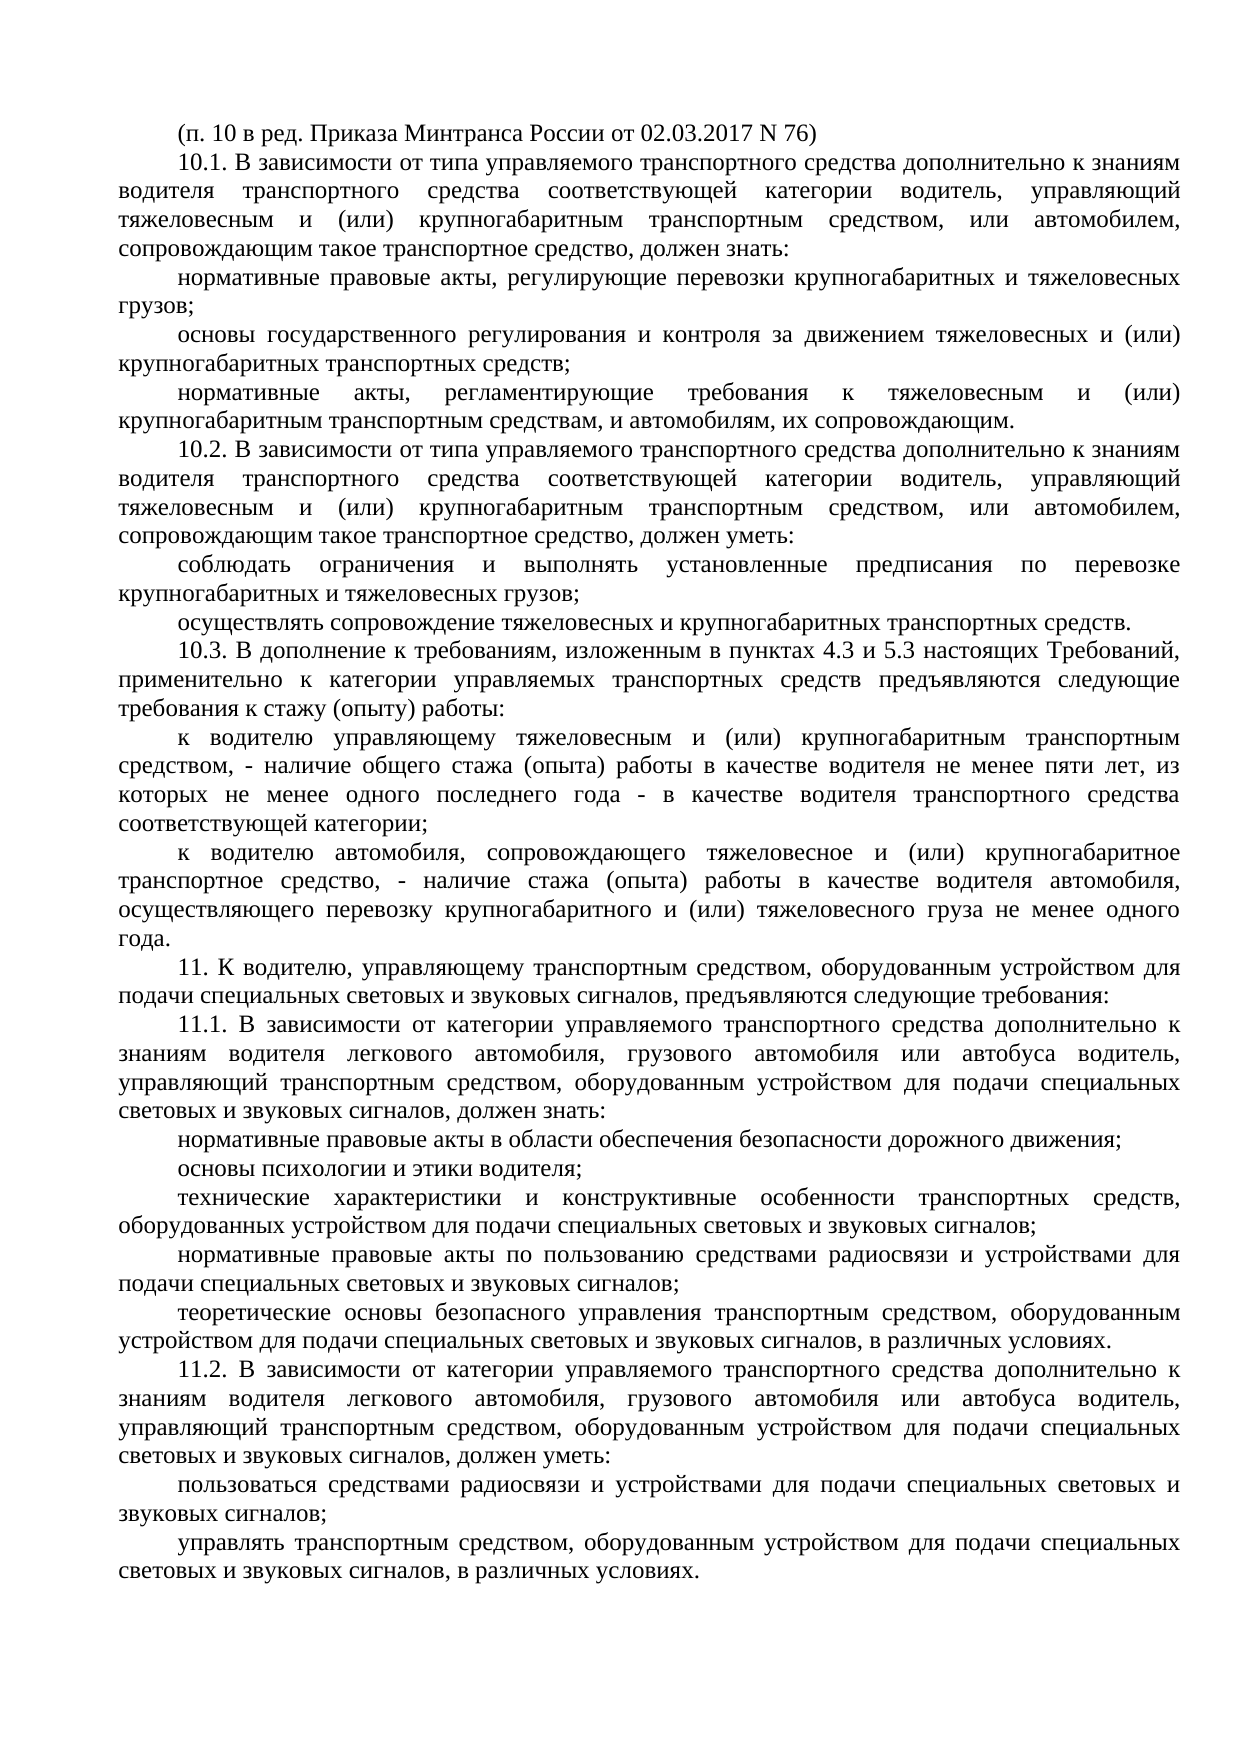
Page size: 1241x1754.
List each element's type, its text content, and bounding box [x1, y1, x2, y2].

text нормативные правовые акты по пользованию средствами радиосвязи и устройствами для подачи специальных световых и звуковых сигналов; [118, 1239, 1181, 1297]
text пользоваться средствами радиосвязи и устройствами для подачи специальных световых и звуковых сигналов; [118, 1469, 1181, 1527]
text 10.3. В дополнение к требованиям, изложенным в пунктах 4.3 и 5.3 настоящих Требований, применительно к категории управляемых транспортных средств предъявляются следующие требования к стажу (опыту) работы: [118, 636, 1181, 722]
text осуществлять сопровождение тяжеловесных и крупногабаритных транспортных средств. [118, 607, 1181, 636]
text управлять транспортным средством, оборудованным устройством для подачи специальных световых и звуковых сигналов, в различных условиях. [118, 1527, 1181, 1584]
text 11.1. В зависимости от категории управляемого транспортного средства дополнительно к знаниям водителя легкового автомобиля, грузового автомобиля или автобуса водитель, управляющий транспортным средством, оборудованным устройством для подачи специальных световых и звуковых сигналов, должен знать: [118, 1009, 1181, 1124]
text основы государственного регулирования и контроля за движением тяжеловесных и (или) крупногабаритных транспортных средств; [118, 319, 1181, 377]
text к водителю управляющему тяжеловесным и (или) крупногабаритным транспортным средством, - наличие общего стажа (опыта) работы в качестве водителя не менее пяти лет, из которых не менее одного последнего года - в качестве водителя транспортного средства соответствующей категории; [118, 722, 1181, 837]
text соблюдать ограничения и выполнять установленные предписания по перевозке крупногабаритных и тяжеловесных грузов; [118, 549, 1181, 607]
text основы психологии и этики водителя; [118, 1153, 1181, 1182]
text 10.2. В зависимости от типа управляемого транспортного средства дополнительно к знаниям водителя транспортного средства соответствующей категории водитель, управляющий тяжеловесным и (или) крупногабаритным транспортным средством, или автомобилем, сопровождающим такое транспортное средство, должен уметь: [118, 434, 1181, 549]
text нормативные акты, регламентирующие требования к тяжеловесным и (или) крупногабаритным транспортным средствам, и автомобилям, их сопровождающим. [118, 377, 1181, 434]
text 11.2. В зависимости от категории управляемого транспортного средства дополнительно к знаниям водителя легкового автомобиля, грузового автомобиля или автобуса водитель, управляющий транспортным средством, оборудованным устройством для подачи специальных световых и звуковых сигналов, должен уметь: [118, 1354, 1181, 1469]
text 11. К водителю, управляющему транспортным средством, оборудованным устройством для подачи специальных световых и звуковых сигналов, предъявляются следующие требования: [118, 952, 1181, 1009]
text к водителю автомобиля, сопровождающего тяжеловесное и (или) крупногабаритное транспортное средство, - наличие стажа (опыта) работы в качестве водителя автомобиля, осуществляющего перевозку крупногабаритного и (или) тяжеловесного груза не менее одного года. [118, 837, 1181, 952]
text технические характеристики и конструктивные особенности транспортных средств, оборудованных устройством для подачи специальных световых и звуковых сигналов; [118, 1182, 1181, 1239]
text нормативные правовые акты, регулирующие перевозки крупногабаритных и тяжеловесных грузов; [118, 262, 1181, 319]
text нормативные правовые акты в области обеспечения безопасности дорожного движения; [118, 1124, 1181, 1153]
text (п. 10 в ред. Приказа Минтранса России от 02.03.2017 N 76) [118, 118, 1181, 147]
text 10.1. В зависимости от типа управляемого транспортного средства дополнительно к знаниям водителя транспортного средства соответствующей категории водитель, управляющий тяжеловесным и (или) крупногабаритным транспортным средством, или автомобилем, сопровождающим такое транспортное средство, должен знать: [118, 147, 1181, 262]
text теоретические основы безопасного управления транспортным средством, оборудованным устройством для подачи специальных световых и звуковых сигналов, в различных условиях. [118, 1297, 1181, 1354]
